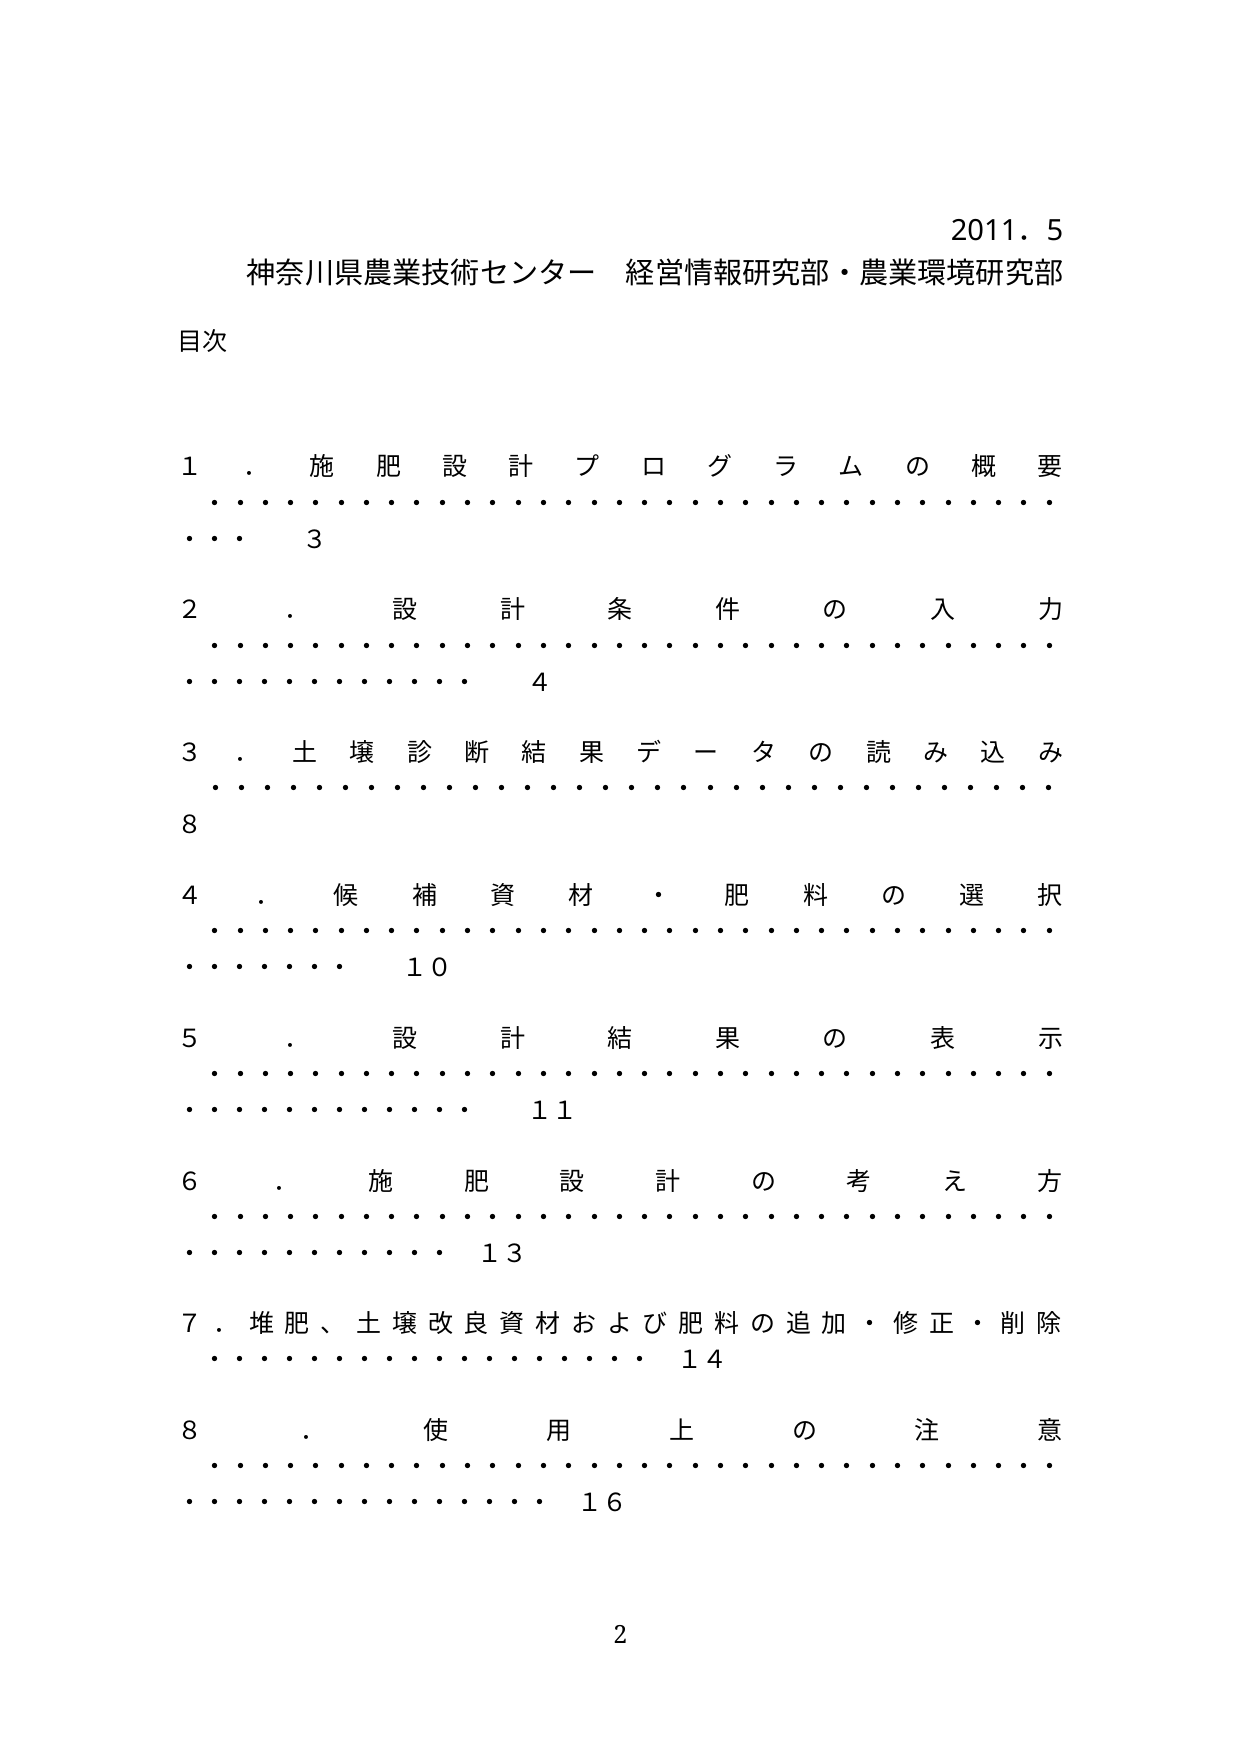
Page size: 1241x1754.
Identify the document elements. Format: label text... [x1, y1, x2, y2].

text ４．候補資材・肥料の選択 ・・・・・・・・・・・・・・・・・・・・・・・・・・・・・・・・・・・・・・・・・ １０ [177, 875, 1063, 984]
text ８．使用上の注意 ・・・・・・・・・・・・・・・・・・・・・・・・・・・・・・・・・・・・・・・・・・・・・・・・・ １６ [177, 1410, 1063, 1519]
text 神奈川県農業技術センター 経営情報研究部・農業環境研究部 [177, 249, 1063, 291]
text 目次 [177, 321, 1063, 357]
text ７．堆肥、土壌改良資材および肥料の追加・修正・削除 ・・・・・・・・・・・・・・・・・・ １４ [177, 1304, 1063, 1376]
text ２．設計条件の入力 ・・・・・・・・・・・・・・・・・・・・・・・・・・・・・・・・・・・・・・・・・・・・・・ ４ [177, 590, 1063, 698]
text ５．設計結果の表示 ・・・・・・・・・・・・・・・・・・・・・・・・・・・・・・・・・・・・・・・・・・・・・・ １１ [177, 1018, 1063, 1127]
text １．施肥設計プログラムの概要 ・・・・・・・・・・・・・・・・・・・・・・・・・・・・・・・・・・・・・ ３ [177, 447, 1063, 556]
text 2011．5 [177, 207, 1063, 249]
text ６．施肥設計の考え方 ・・・・・・・・・・・・・・・・・・・・・・・・・・・・・・・・・・・・・・・・・・・・・ １３ [177, 1161, 1063, 1270]
text ３．土壌診断結果データの読み込み ・・・・・・・・・・・・・・・・・・・・・・・・・・・・・・・・・ ８ [177, 732, 1063, 841]
